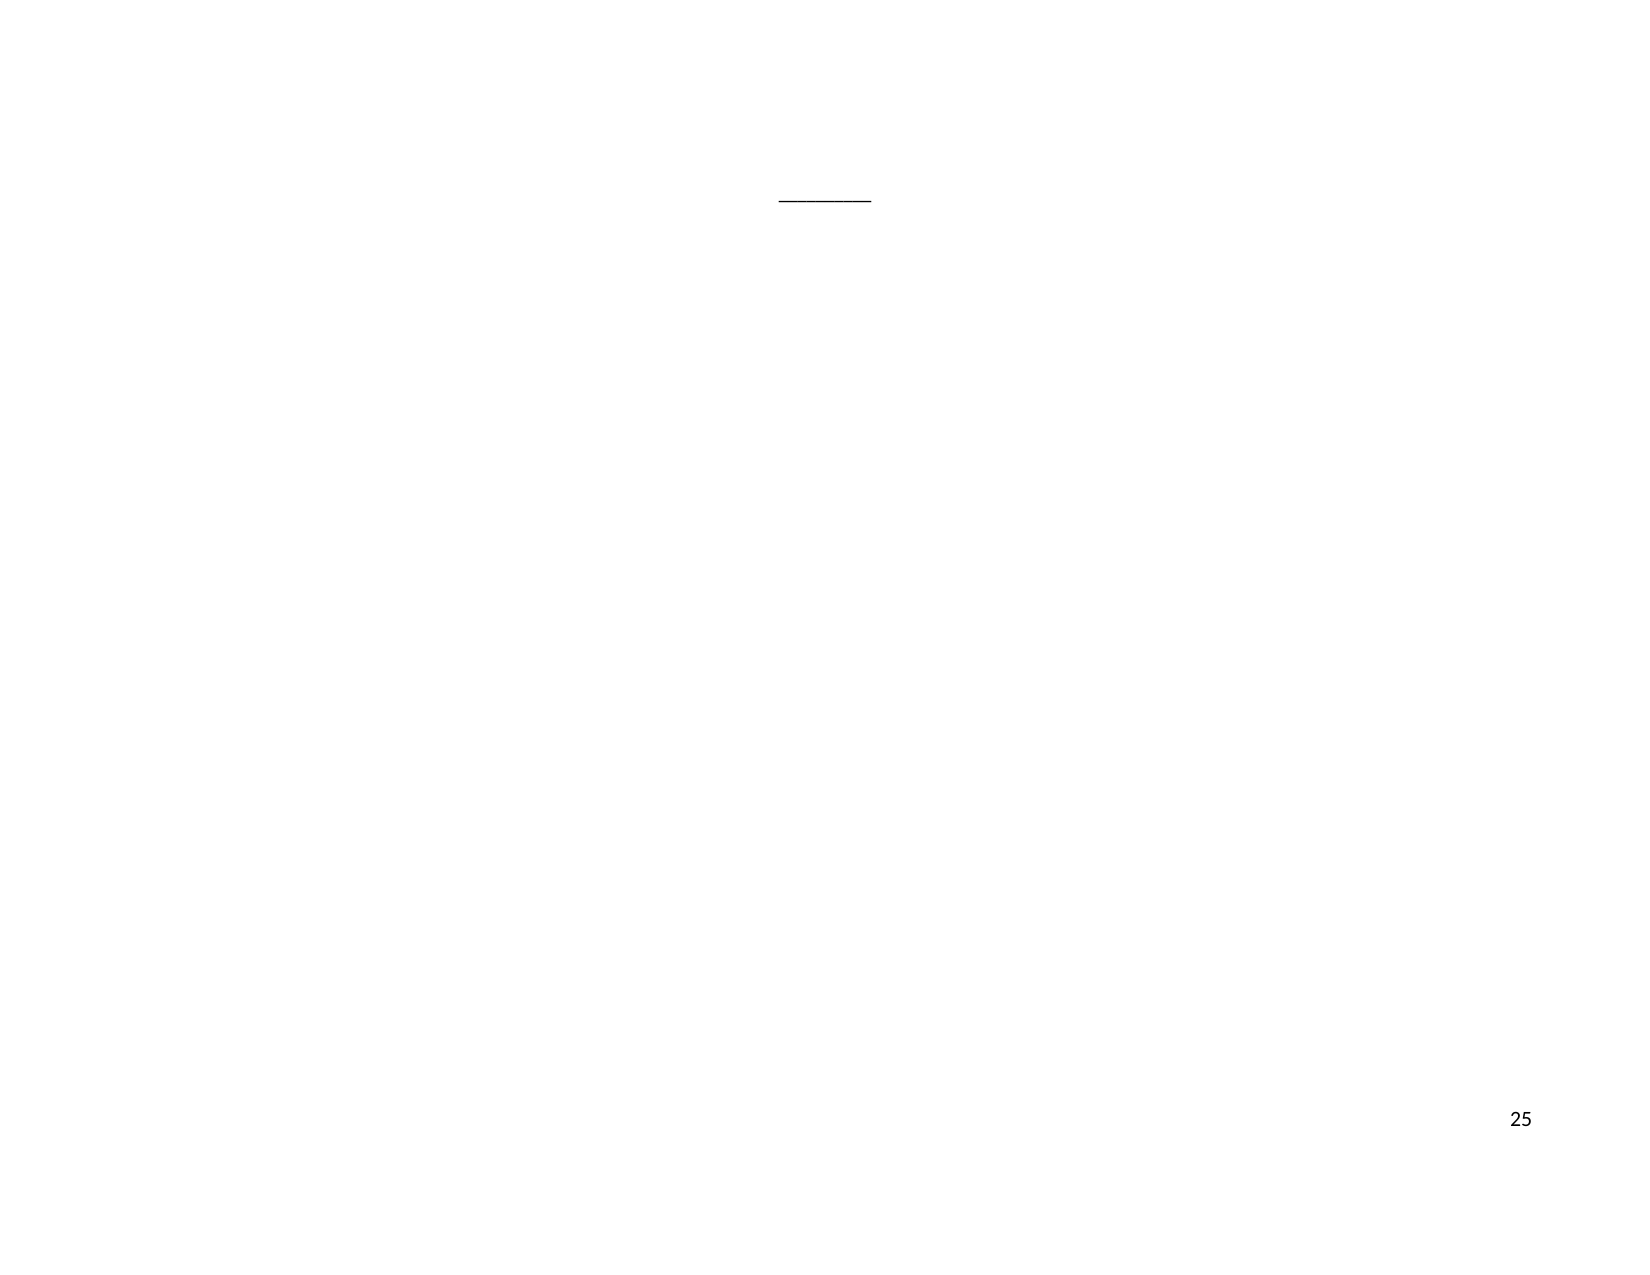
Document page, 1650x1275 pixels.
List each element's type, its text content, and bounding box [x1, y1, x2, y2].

text __________ [118, 177, 1532, 206]
